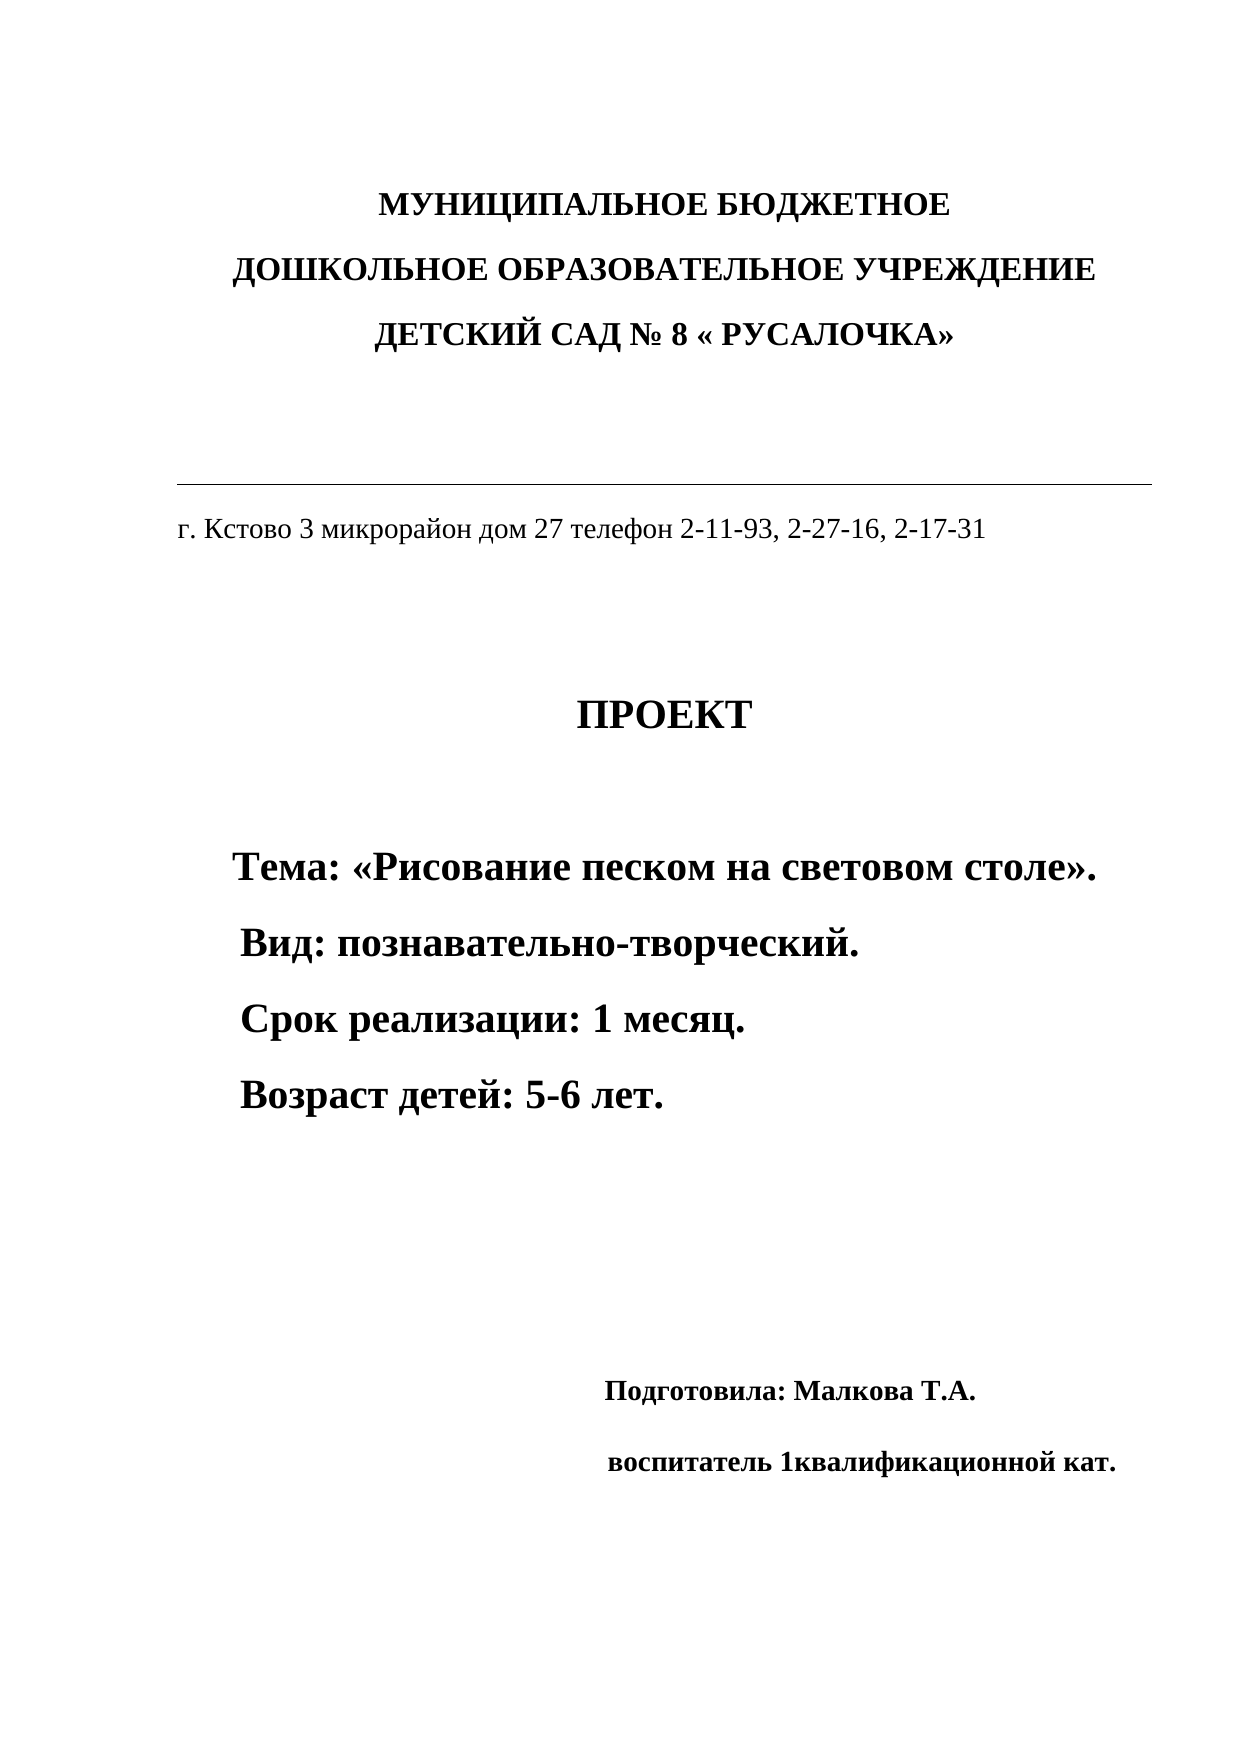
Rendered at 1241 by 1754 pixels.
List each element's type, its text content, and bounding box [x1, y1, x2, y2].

text Подготовила: Малкова Т.А. [177, 1373, 1136, 1407]
text Вид: познавательно-творческий. [177, 918, 1152, 966]
text Тема: «Рисование песком на световом столе». [177, 842, 1152, 889]
text Срок реализации: 1 месяц. [177, 993, 1152, 1041]
text Возраст детей: 5-6 лет. [177, 1069, 1152, 1117]
text ДОШКОЛЬНОЕ ОБРАЗОВАТЕЛЬНОЕ УЧРЕЖДЕНИЕ [177, 249, 1152, 287]
text ДЕТСКИЙ САД № 8 « РУСАЛОЧКА» [177, 314, 1152, 352]
text воспитатель 1квалификационной кат. [177, 1444, 1136, 1478]
text МУНИЦИПАЛЬНОЕ БЮДЖЕТНОЕ [177, 184, 1152, 222]
text ПРОЕКТ [177, 690, 1152, 738]
text г. Кстово 3 микрорайон дом 27 телефон 2-11-93, 2-27-16, 2-17-31 [177, 512, 1152, 545]
